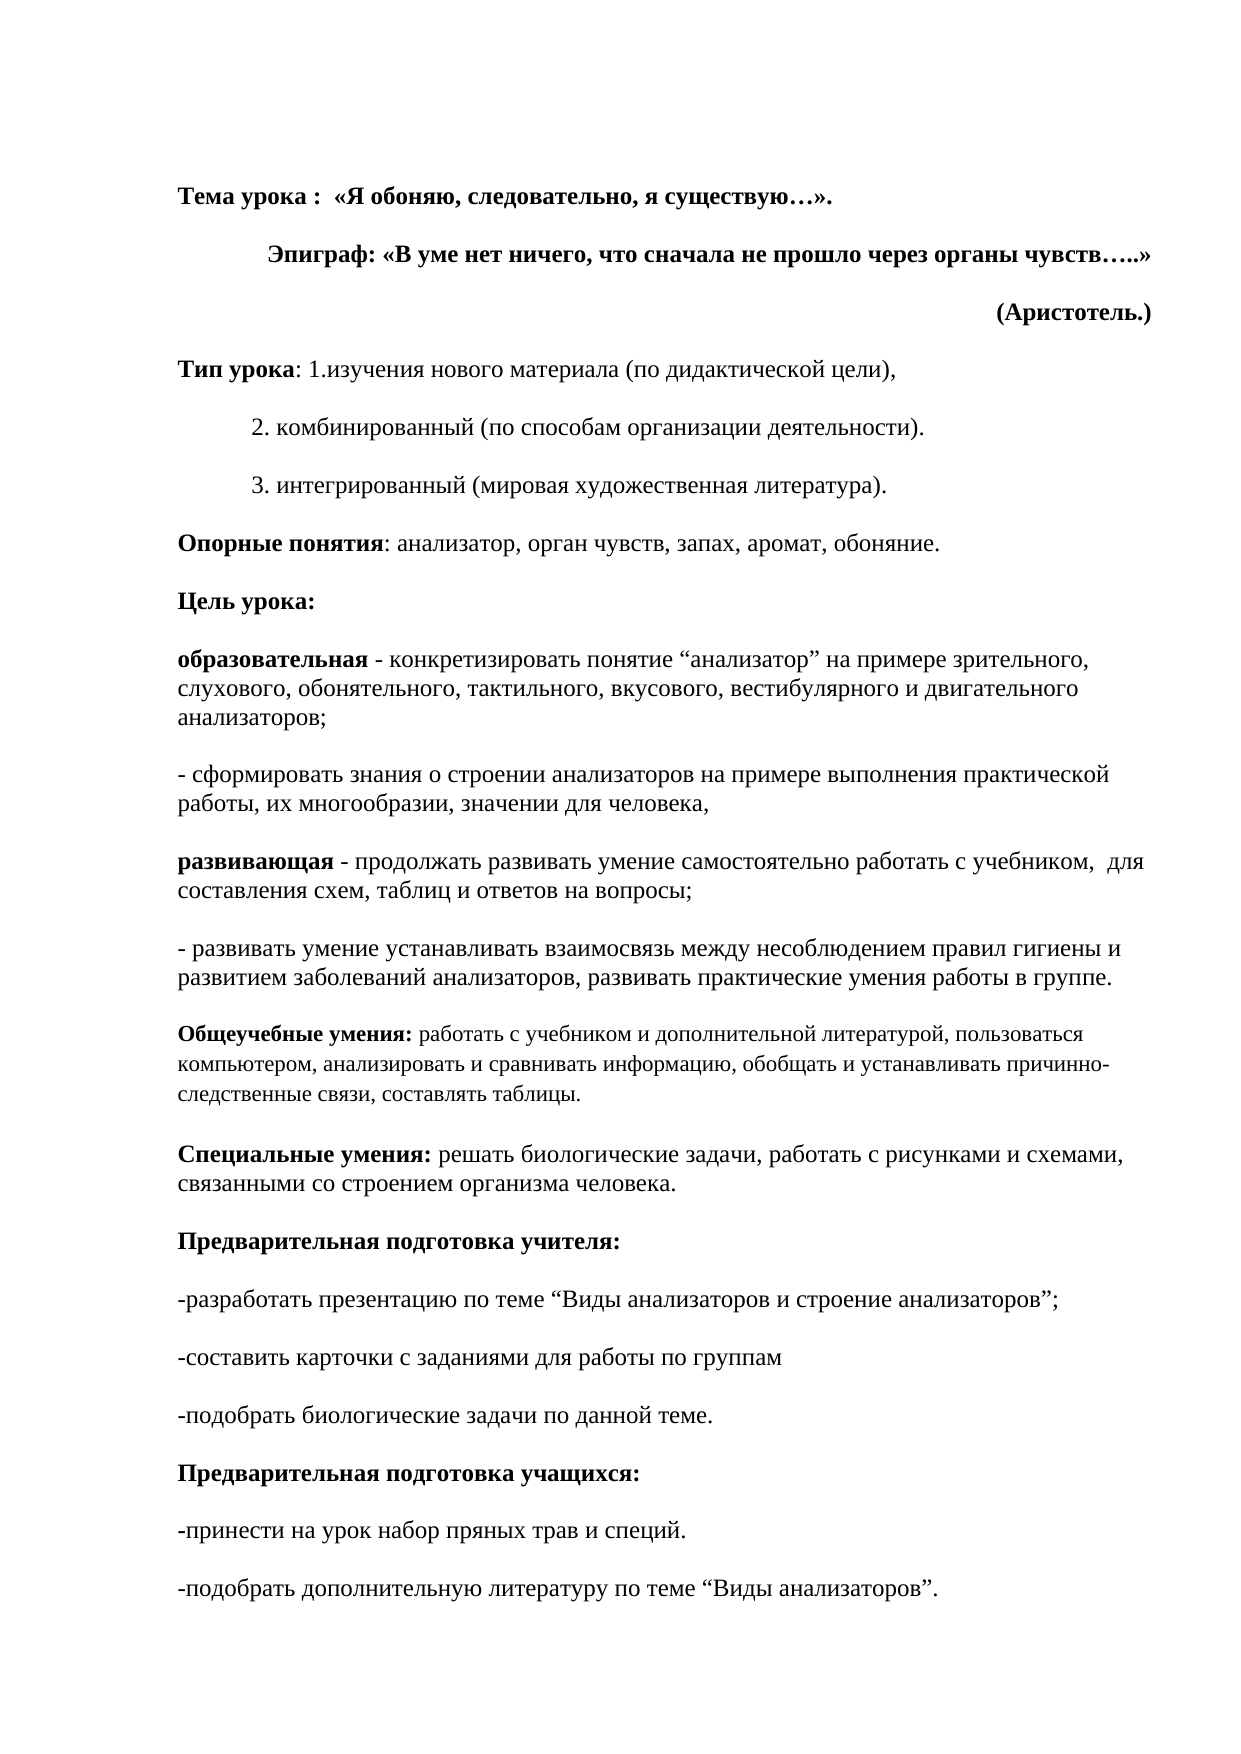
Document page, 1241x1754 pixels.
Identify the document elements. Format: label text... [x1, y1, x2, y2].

text 3. интегрированный (мировая художественная литература). [177, 470, 1152, 499]
text Эпиграф: «В уме нет ничего, что сначала не прошло через органы чувств…..» [177, 239, 1152, 267]
text Предварительная подготовка учителя: [177, 1226, 1152, 1255]
text Тема урока : «Я обоняю, следовательно, я существую…». [177, 181, 1152, 209]
text -составить карточки с заданиями для работы по группам [177, 1342, 1152, 1371]
text 2. комбинированный (по способам организации деятельности). [177, 412, 1152, 441]
text Общеучебные умения: работать с учебником и дополнительной литературой, пользоваться компьютером, анализировать и сравнивать информацию, обобщать и устанавливать причинно- следственные связи, составлять таблицы. [177, 1019, 1152, 1106]
text - сформировать знания о строении анализаторов на примере выполнения практической работы, их многообразии, значении для человека, [177, 759, 1152, 817]
text -подобрать биологические задачи по данной теме. [177, 1400, 1152, 1428]
text (Аристотель.) [177, 297, 1152, 325]
text Опорные понятия: анализатор, орган чувств, запах, аромат, обоняние. [177, 528, 1152, 557]
text образовательная - конкретизировать понятие “анализатор” на примере зрительного, слухового, обонятельного, тактильного, вкусового, вестибулярного и двигательного анализаторов; [177, 644, 1152, 730]
text Специальные умения: решать биологические задачи, работать с рисунками и схемами, связанными со строением организма человека. [177, 1139, 1152, 1197]
text Цель урока: [177, 586, 1152, 615]
text Предварительная подготовка учащихся: [177, 1458, 1152, 1486]
text -принести на урок набор пряных трав и специй. [177, 1516, 1152, 1544]
text - развивать умение устанавливать взаимосвязь между несоблюдением правил гигиены и развитием заболеваний анализаторов, развивать практические умения работы в группе. [177, 933, 1152, 990]
text -разработать презентацию по теме “Виды анализаторов и строение анализаторов”; [177, 1284, 1152, 1313]
text -подобрать дополнительную литературу по теме “Виды анализаторов”. [177, 1573, 1152, 1602]
text развивающая - продолжать развивать умение самостоятельно работать с учебником, для составления схем, таблиц и ответов на вопросы; [177, 846, 1152, 904]
text Тип урока: 1.изучения нового материала (по дидактической цели), [177, 354, 1152, 383]
